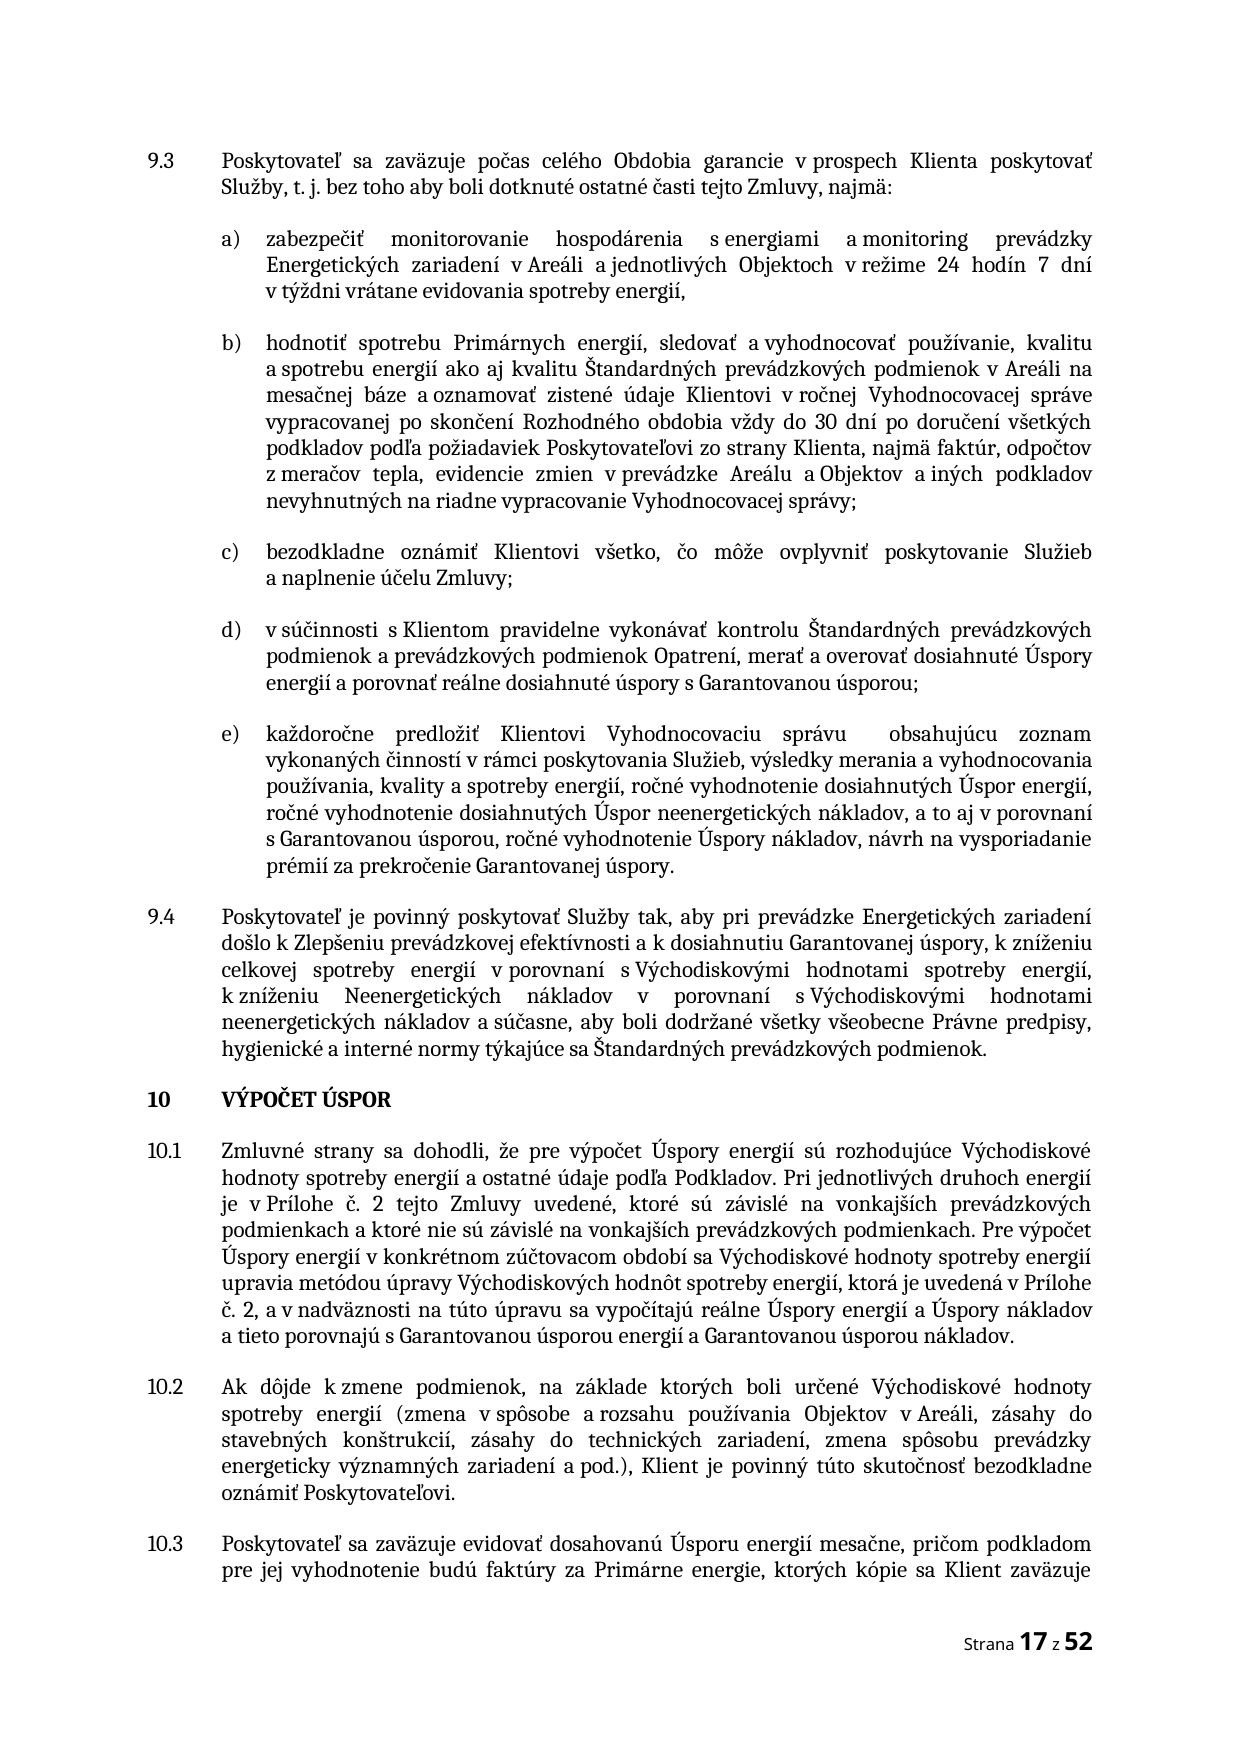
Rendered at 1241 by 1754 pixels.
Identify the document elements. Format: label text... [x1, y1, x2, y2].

list Zmluvné strany sa dohodli, že pre výpočet Úspory energií sú rozhodujúce Východiskové hodnoty spotreby energií a ostatné údaje podľa Podkladov. Pri jednotlivých druhoch energií je v Prílohe č. 2 tejto Zmluvy uvedené, ktoré sú závislé na vonkajších prevádzkových podmienkach a ktoré nie sú závislé na vonkajších prevádzkových podmienkach. Pre výpočet Úspory energií v konkrétnom zúčtovacom období sa Východiskové hodnoty spotreby energií upravia metódou úpravy Východiskových hodnôt spotreby energií, ktorá je uvedená v Prílohe č. 2, a v nadväznosti na túto úpravu sa vypočítajú reálne Úspory energií a Úspory nákladov a tieto porovnajú s Garantovanou úsporou energií a Garantovanou úsporou nákladov. [148, 1138, 1093, 1349]
list hodnotiť spotrebu Primárnych energií, sledovať a vyhodnocovať používanie, kvalitu a spotrebu energií ako aj kvalitu Štandardných prevádzkových podmienok v Areáli na mesačnej báze a oznamovať zistené údaje Klientovi v ročnej Vyhodnocovacej správe vypracovanej po skončení Rozhodného obdobia vždy do 30 dní po doručení všetkých podkladov podľa požiadaviek Poskytovateľovi zo strany Klienta, najmä faktúr, odpočtov z meračov tepla, evidencie zmien v prevádzke Areálu a Objektov a iných podkladov nevyhnutných na riadne vypracovanie Vyhodnocovacej správy; [221, 329, 1093, 514]
list každoročne predložiť Klientovi Vyhodnocovaciu správu obsahujúcu zoznam vykonaných činností v rámci poskytovania Služieb, výsledky merania a vyhodnocovania používania, kvality a spotreby energií, ročné vyhodnotenie dosiahnutých Úspor energií, ročné vyhodnotenie dosiahnutých Úspor neenergetických nákladov, a to aj v porovnaní s Garantovanou úsporou, ročné vyhodnotenie Úspory nákladov, návrh na vysporiadanie prémií za prekročenie Garantovanej úspory. [221, 721, 1093, 879]
list Poskytovateľ sa zaväzuje počas celého Obdobia garancie v prospech Klienta poskytovať Služby, t. j. bez toho aby boli dotknuté ostatné časti tejto Zmluvy, najmä: [148, 148, 1093, 200]
list v súčinnosti s Klientom pravidelne vykonávať kontrolu Štandardných prevádzkových podmienok a prevádzkových podmienok Opatrení, merať a overovať dosiahnuté Úspory energií a porovnať reálne dosiahnuté úspory s Garantovanou úsporou; [221, 617, 1093, 696]
list Výpočet úspor [148, 1087, 1093, 1113]
list Ak dôjde k zmene podmienok, na základe ktorých boli určené Východiskové hodnoty spotreby energií (zmena v spôsobe a rozsahu používania Objektov v Areáli, zásahy do stavebných konštrukcií, zásahy do technických zariadení, zmena spôsobu prevádzky energeticky významných zariadení a pod.), Klient je povinný túto skutočnosť bezodkladne oznámiť Poskytovateľovi. [148, 1374, 1093, 1506]
list zabezpečiť monitorovanie hospodárenia s energiami a monitoring prevádzky Energetických zariadení v Areáli a jednotlivých Objektoch v režime 24 hodín 7 dní v týždni vrátane evidovania spotreby energií, [221, 225, 1093, 304]
list bezodkladne oznámiť Klientovi všetko, čo môže ovplyvniť poskytovanie Služieb a naplnenie účelu Zmluvy; [221, 539, 1093, 592]
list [148, 1531, 1093, 1583]
list Poskytovateľ je povinný poskytovať Služby tak, aby pri prevádzke Energetických zariadení došlo k Zlepšeniu prevádzkovej efektívnosti a k dosiahnutiu Garantovanej úspory, k zníženiu celkovej spotreby energií v porovnaní s Východiskovými hodnotami spotreby energií, k zníženiu Neenergetických nákladov v porovnaní s Východiskovými hodnotami neenergetických nákladov a súčasne, aby boli dodržané všetky všeobecne Právne predpisy, hygienické a interné normy týkajúce sa Štandardných prevádzkových podmienok. [148, 904, 1093, 1062]
